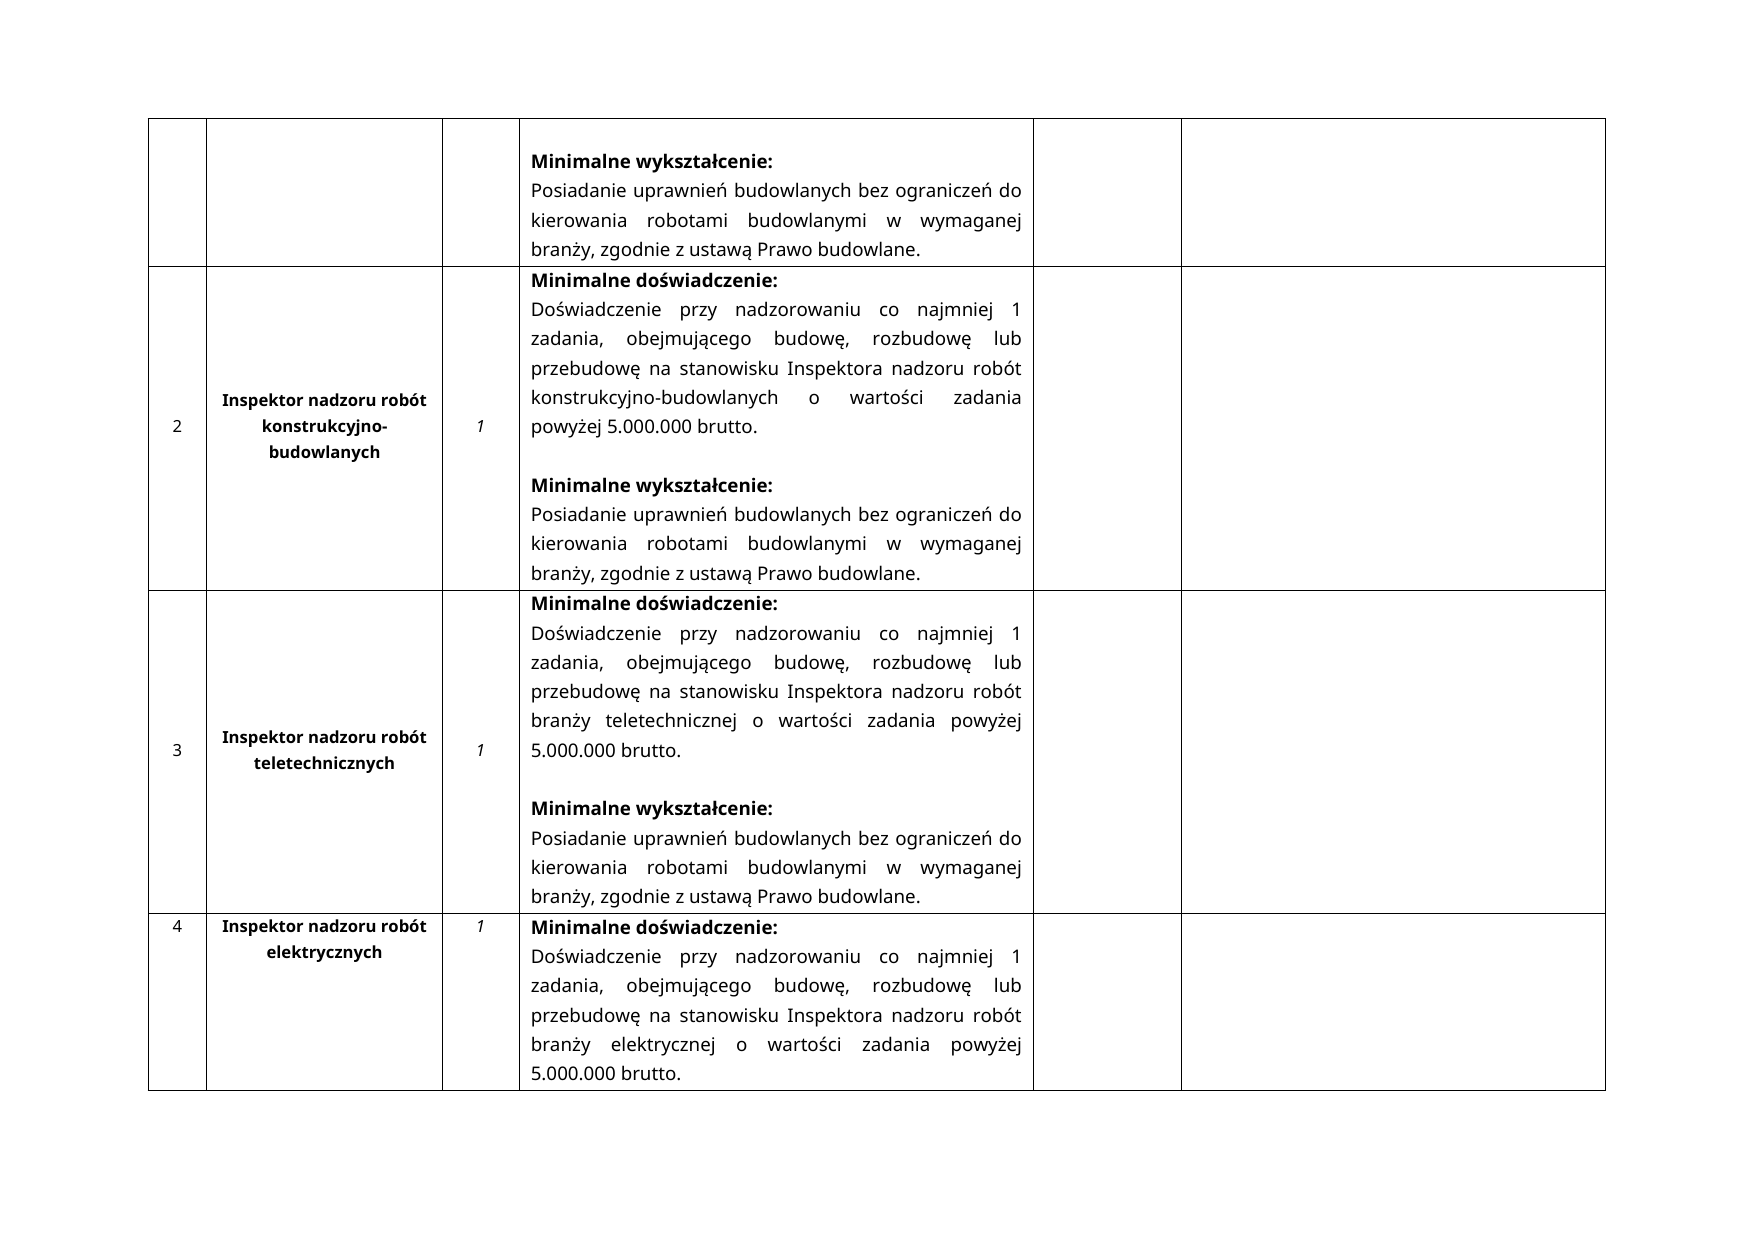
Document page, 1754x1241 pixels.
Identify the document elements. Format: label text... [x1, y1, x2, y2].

table_cell 1 [443, 591, 519, 913]
table_cell 4 [149, 914, 206, 1090]
table_cell [1034, 591, 1181, 913]
table_cell 2 [149, 267, 206, 589]
table_cell [1182, 591, 1605, 913]
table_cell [207, 119, 442, 266]
table_cell [1182, 119, 1605, 266]
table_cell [520, 914, 1033, 1090]
table_cell Minimalne doświadczenie: Doświadczenie przy nadzorowaniu co najmniej 1 zadania, obejmującego budowę, rozbudowę lub przebudowę na stanowisku Inspektora nadzoru robót branży teletechnicznej o wartości zadania powyżej 5.000.000 brutto. Minimalne wykształcenie: Posiadanie uprawnień budowlanych bez ograniczeń do kierowania robotami budowlanymi w wymaganej branży, zgodnie z ustawą Prawo budowlane. [520, 591, 1033, 913]
table_cell [1182, 914, 1605, 1090]
table_cell 1 [443, 119, 519, 266]
table_cell 1 [443, 267, 519, 589]
table_cell [1034, 914, 1181, 1090]
table_cell [1034, 267, 1181, 589]
table_cell 1 [443, 914, 519, 1090]
table_cell Minimalne doświadczenie: Doświadczenie przy nadzorowaniu co najmniej 1 zadania, obejmującego budowę, rozbudowę lub przebudowę na stanowisku Inspektora nadzoru robót konstrukcyjno-budowlanych o wartości zadania powyżej 5.000.000 brutto. Minimalne wykształcenie: Posiadanie uprawnień budowlanych bez ograniczeń do kierowania robotami budowlanymi w wymaganej branży, zgodnie z ustawą Prawo budowlane. [520, 267, 1033, 589]
table_cell 1 [149, 119, 206, 266]
table_cell 3 [149, 591, 206, 913]
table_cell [520, 119, 1033, 266]
table_cell [1034, 119, 1181, 266]
table_cell Inspektor nadzoru robót konstrukcyjno-budowlanych [207, 267, 442, 589]
table_cell Inspektor nadzoru robót teletechnicznych [207, 591, 442, 913]
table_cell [207, 914, 442, 1090]
table_cell [1182, 267, 1605, 589]
